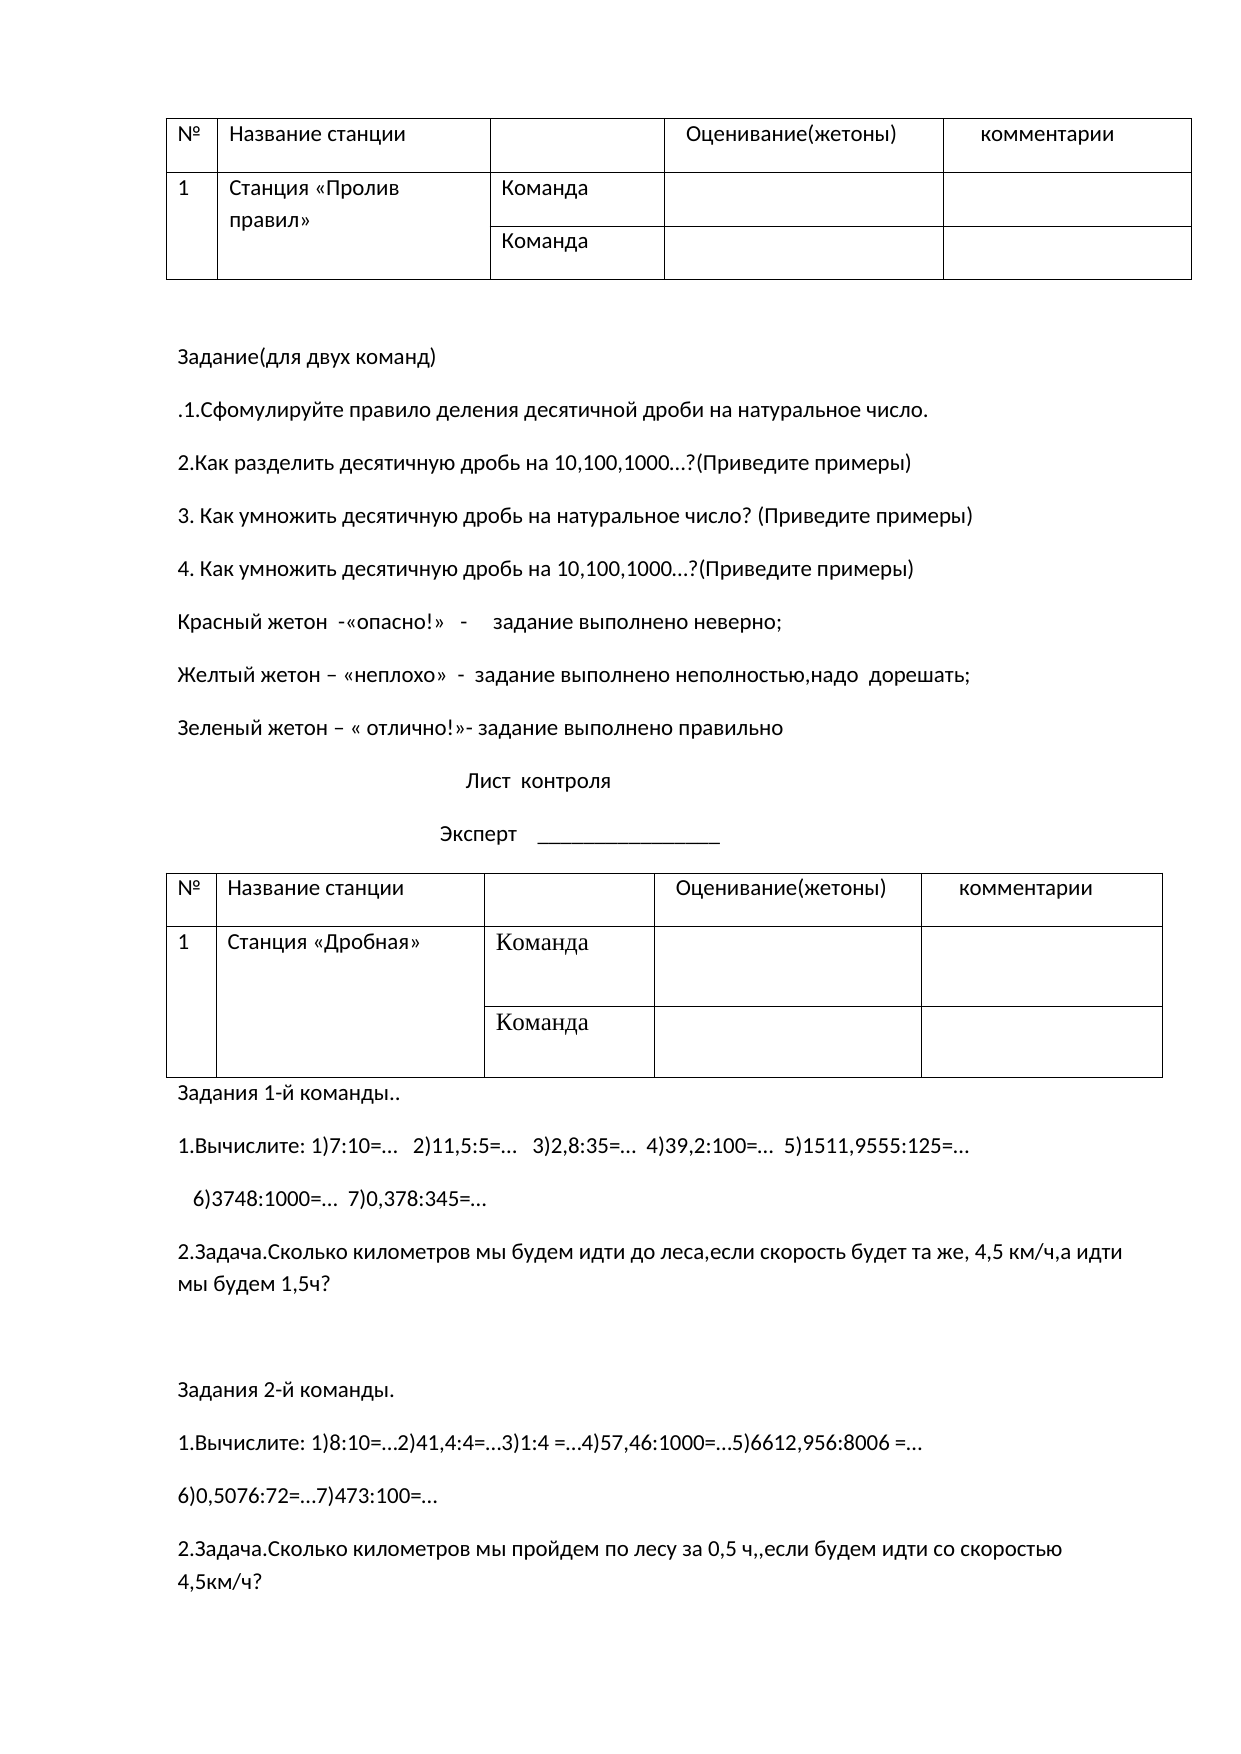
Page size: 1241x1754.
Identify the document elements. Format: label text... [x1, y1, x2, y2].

table_cell [655, 1007, 921, 1077]
table_header Оценивание(жетоны) [665, 119, 943, 172]
table_cell [944, 173, 1191, 226]
table_cell Команда [485, 927, 654, 1006]
table_cell [922, 1007, 1162, 1077]
table_cell Станция «Пролив правил» [218, 173, 490, 279]
table_cell [944, 227, 1191, 279]
text Задания 1-й команды.. [177, 1078, 1152, 1106]
text 3. Как умножить десятичную дробь на натуральное число? (Приведите примеры) [177, 501, 1152, 529]
table_cell [665, 173, 943, 226]
table_header [491, 119, 664, 172]
table_cell 1 [167, 927, 216, 1077]
table_cell Команда [485, 1007, 654, 1077]
table_cell Команда [491, 173, 664, 226]
text Желтый жетон – «неплохо» - задание выполнено неполностью,надо дорешать; [177, 660, 1152, 688]
table_cell [655, 927, 921, 1006]
text 4. Как умножить десятичную дробь на 10,100,1000…?(Приведите примеры) [177, 554, 1152, 582]
text 1.Вычислите: 1)8:10=…2)41,4:4=…3)1:4 =…4)57,46:1000=…5)6612,956:8006 =… [177, 1428, 1152, 1457]
text 2.Задача.Сколько километров мы будем идти до леса,если скорость будет та же, 4,5 км/ч,а идти мы будем 1,5ч? [177, 1237, 1152, 1297]
table_header комментарии [922, 874, 1162, 926]
table_header № [167, 119, 217, 172]
text .1.Сфомулируйте правило деления десятичной дроби на натуральное число. [177, 395, 1152, 423]
table_header Название станции [217, 874, 484, 926]
text Задания 2-й команды. [177, 1376, 1152, 1403]
table_header Название станции [218, 119, 490, 172]
text 2.Задача.Сколько километров мы пройдем по лесу за 0,5 ч,,если будем идти со скоростью 4,5км/ч? [177, 1534, 1152, 1595]
table_cell [665, 227, 943, 279]
text Эксперт ________________ [177, 819, 1152, 847]
text 6)3748:1000=… 7)0,378:345=… [177, 1184, 1152, 1212]
table_cell Команда [491, 227, 664, 279]
text Красный жетон -«опасно!» - задание выполнено неверно; [177, 607, 1152, 635]
text 1.Вычислите: 1)7:10=… 2)11,5:5=… 3)2,8:35=… 4)39,2:100=… 5)1511,9555:125=… [177, 1131, 1152, 1159]
table_cell 1 [167, 173, 217, 279]
table_header Оценивание(жетоны) [655, 874, 921, 926]
text 2.Как разделить десятичную дробь на 10,100,1000…?(Приведите примеры) [177, 448, 1152, 476]
table_cell [922, 927, 1162, 1006]
table_header № [167, 874, 216, 926]
table_header [485, 874, 654, 926]
text Задание(для двух команд) [177, 342, 1152, 370]
text 6)0,5076:72=…7)473:100=… [177, 1482, 1152, 1509]
text Зеленый жетон – « отлично!»- задание выполнено правильно [177, 713, 1152, 741]
table_header комментарии [944, 119, 1191, 172]
table_cell Станция «Дробная» [217, 927, 484, 1077]
text Лист контроля [177, 766, 1152, 794]
